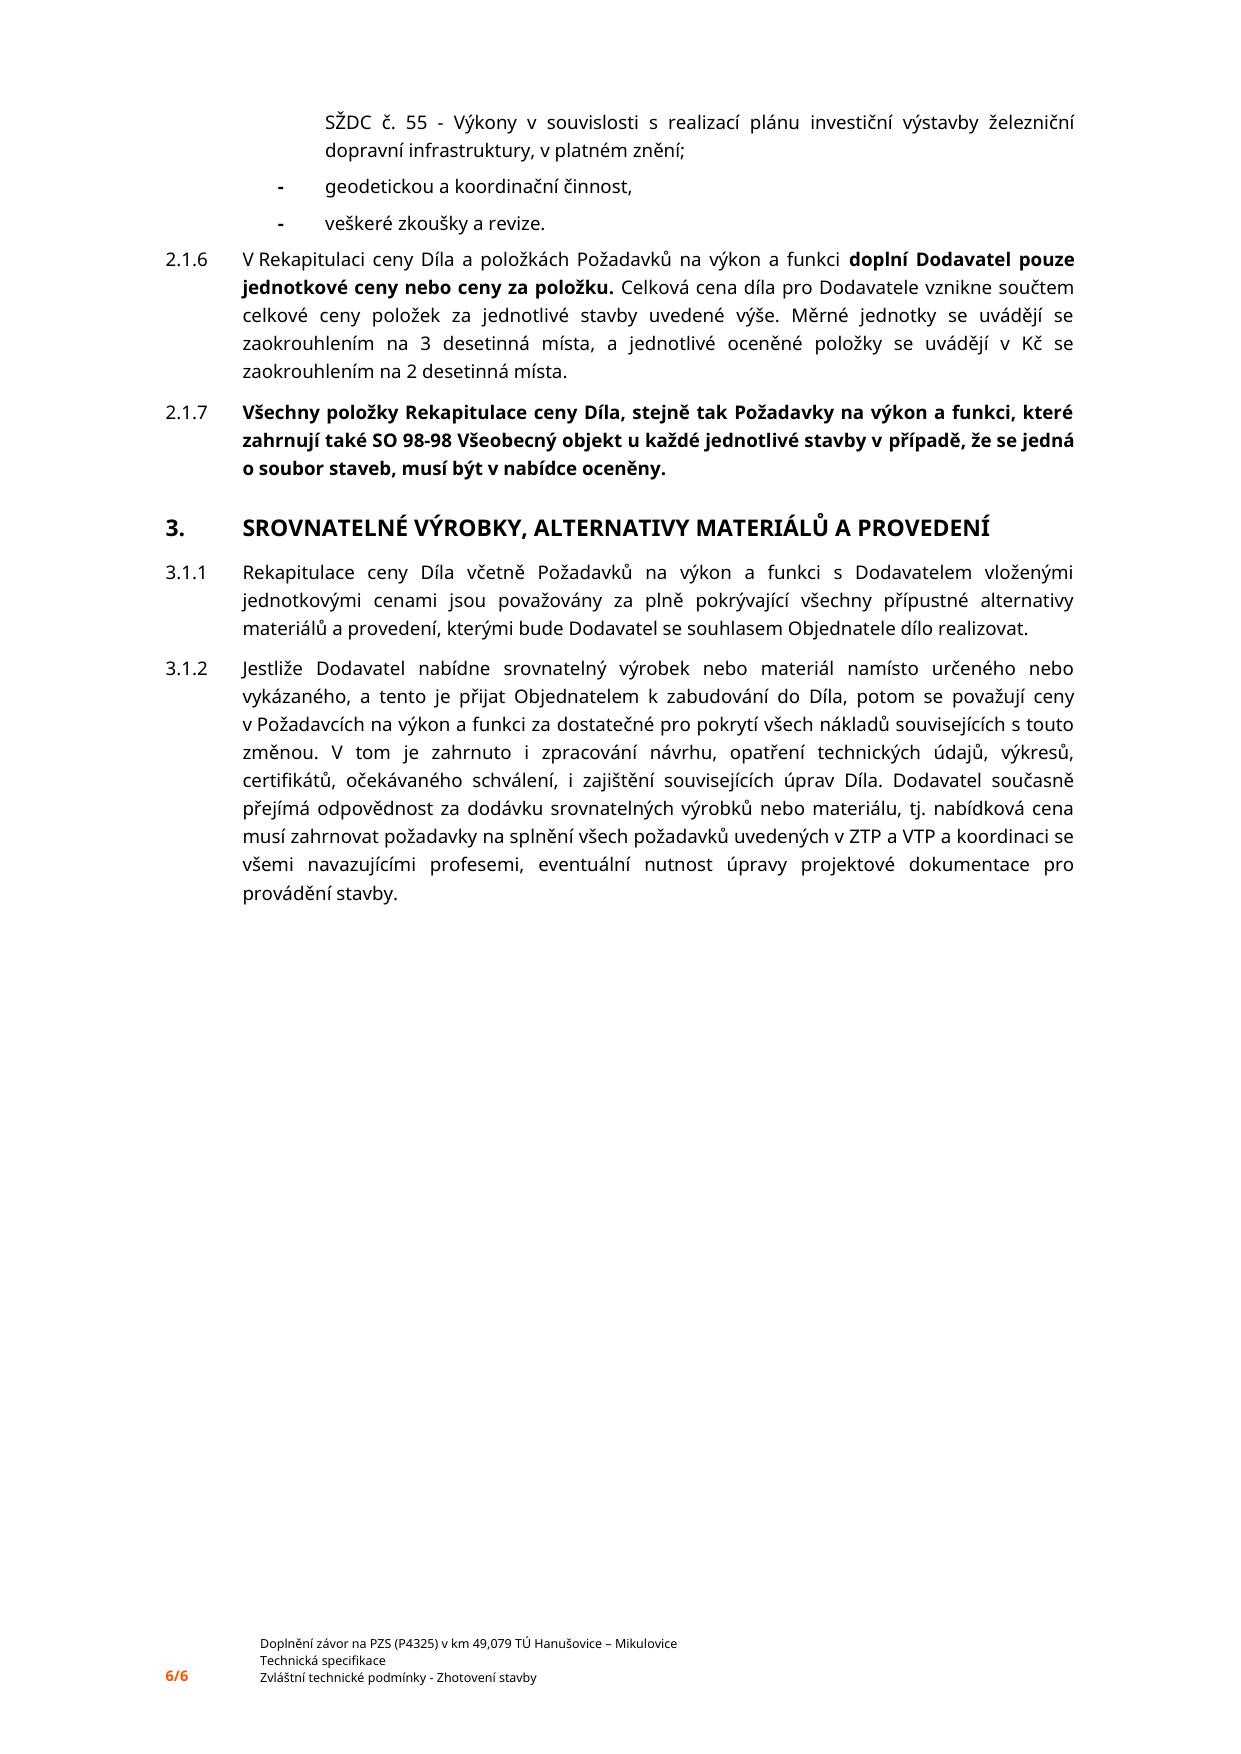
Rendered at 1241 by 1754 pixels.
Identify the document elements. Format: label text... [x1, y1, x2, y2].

text Jestliže Dodavatel nabídne srovnatelný výrobek nebo materiál namísto určeného nebo vykázaného, a tento je přijat Objednatelem k zabudování do Díla, potom se považují ceny v Požadavcích na výkon a funkci za dostatečné pro pokrytí všech nákladů souvisejících s touto změnou. V tom je zahrnuto i zpracování návrhu, opatření technických údajů, výkresů, certifikátů, očekávaného schválení, i zajištění souvisejících úprav Díla. Dodavatel současně přejímá odpovědnost za dodávku srovnatelných výrobků nebo materiálu, tj. nabídková cena musí zahrnovat požadavky na splnění všech požadavků uvedených v ZTP a VTP a koordinaci se všemi navazujícími profesemi, eventuální nutnost úpravy projektové dokumentace pro provádění stavby. [165, 656, 1075, 905]
text Všechny položky Rekapitulace ceny Díla, stejně tak Požadavky na výkon a funkci, které zahrnují také SO 98-98 Všeobecný objekt u každé jednotlivé stavby v případě, že se jedná o soubor staveb, musí být v nabídce oceněny. [165, 399, 1075, 481]
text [278, 109, 1075, 163]
text V Rekapitulaci ceny Díla a položkách Požadavků na výkon a funkci doplní Dodavatel pouze jednotkové ceny nebo ceny za položku. Celková cena díla pro Dodavatele vznikne součtem celkové ceny položek za jednotlivé stavby uvedené výše. Měrné jednotky se uvádějí se zaokrouhlením na 3 desetinná místa, a jednotlivé oceněné položky se uvádějí v Kč se zaokrouhlením na 2 desetinná místa. [165, 246, 1075, 384]
text Rekapitulace ceny Díla včetně Požadavků na výkon a funkci s Dodavatelem vloženými jednotkovými cenami jsou považovány za plně pokrývající všechny přípustné alternativy materiálů a provedení, kterými bude Dodavatel se souhlasem Objednatele dílo realizovat. [165, 559, 1075, 641]
text SROVNATELNÉ VÝROBKY, ALTERNATIVY MATERIÁLŮ A PROVEDENÍ [165, 512, 1075, 543]
text geodetickou a koordinační činnost, [278, 174, 1075, 199]
text veškeré zkoušky a revize. [278, 210, 1075, 236]
